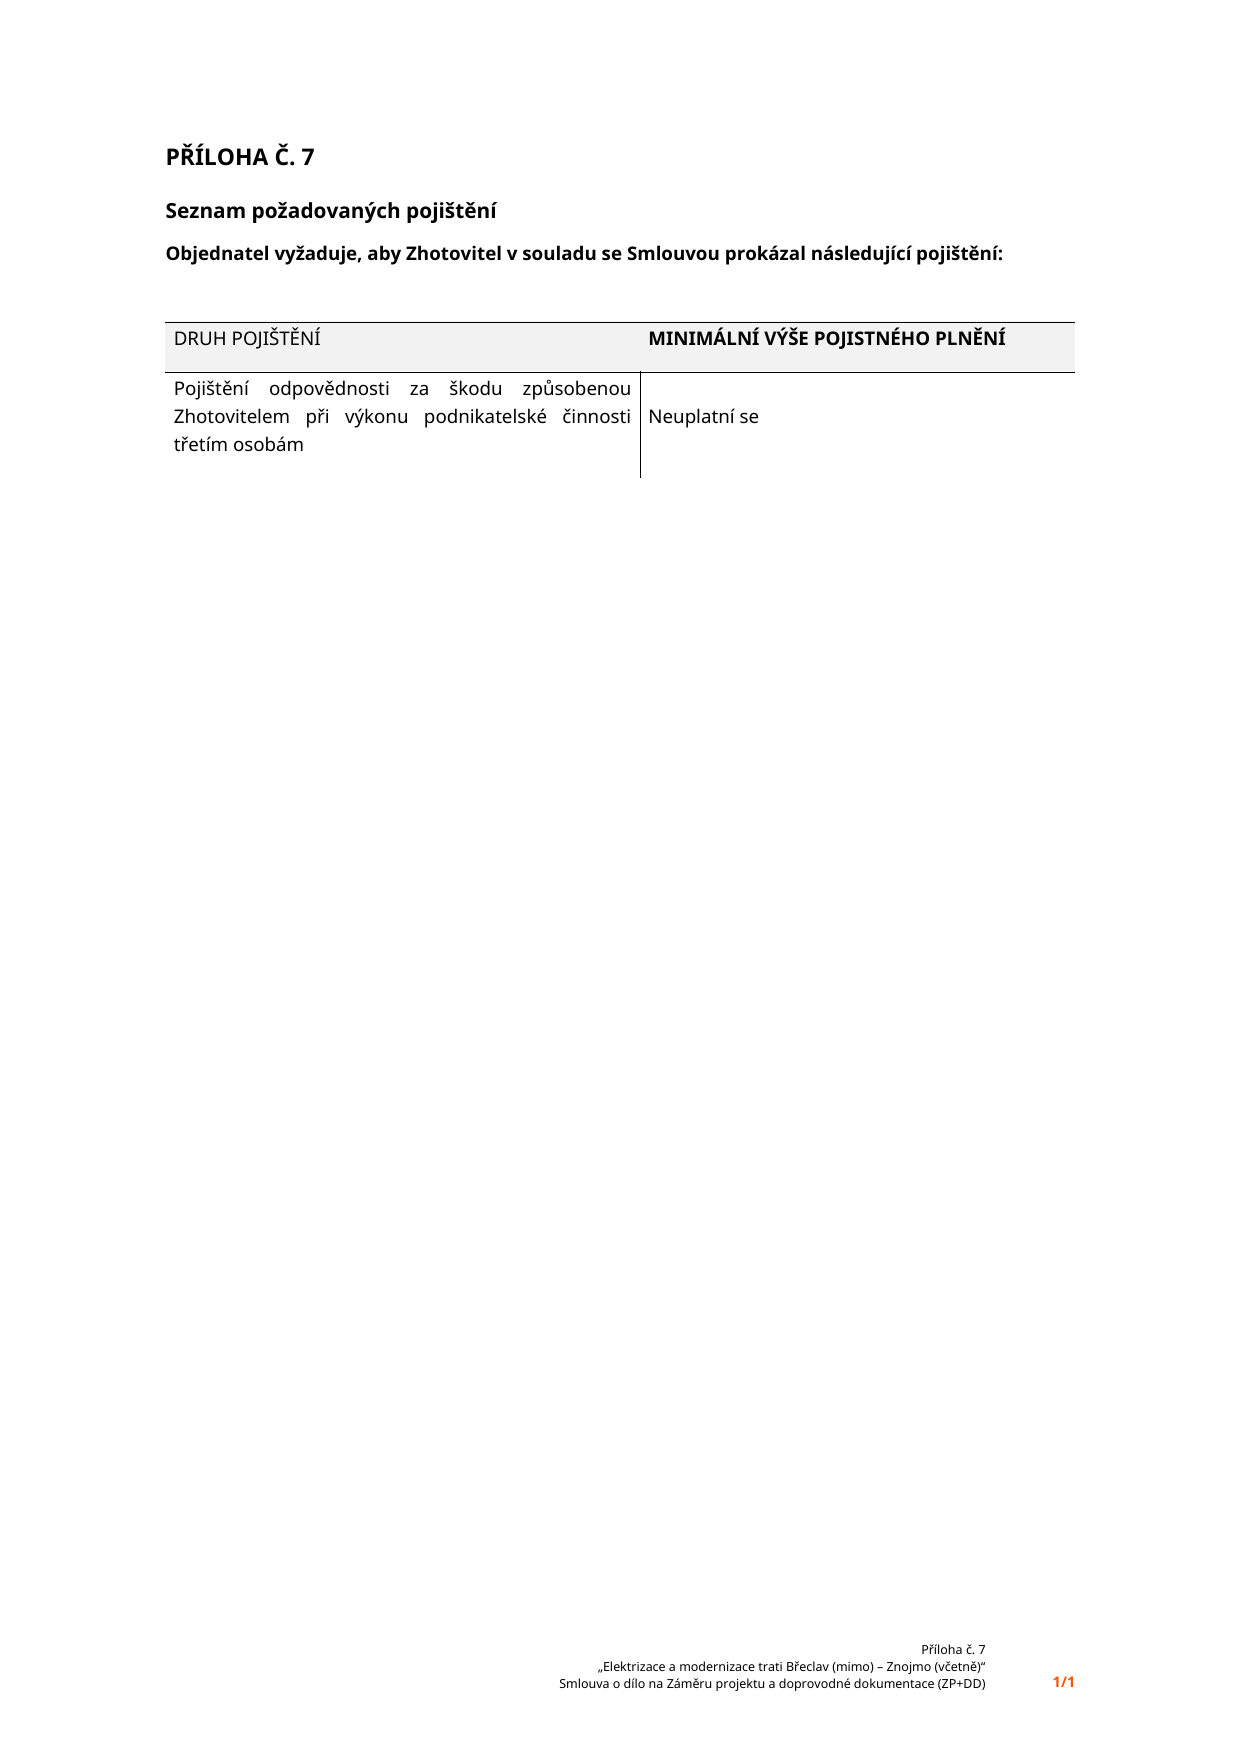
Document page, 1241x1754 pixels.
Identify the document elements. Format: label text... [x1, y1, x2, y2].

table_cell Pojištění odpovědnosti za škodu způsobenou Zhotovitelem při výkonu podnikatelské činnosti třetím osobám [165, 373, 640, 478]
text Příloha č. 7 [165, 141, 1075, 173]
table_header MINIMÁLNÍ VÝŠE POJISTNÉHO PLNĚNÍ [640, 323, 1075, 371]
text Seznam požadovaných pojištění [165, 197, 1075, 225]
table_cell Neuplatní se [641, 373, 1075, 478]
table_header DRUH POJIŠTĚNÍ [165, 323, 640, 371]
text Objednatel vyžaduje, aby Zhotovitel v souladu se Smlouvou prokázal následující pojištění: [165, 240, 1075, 266]
